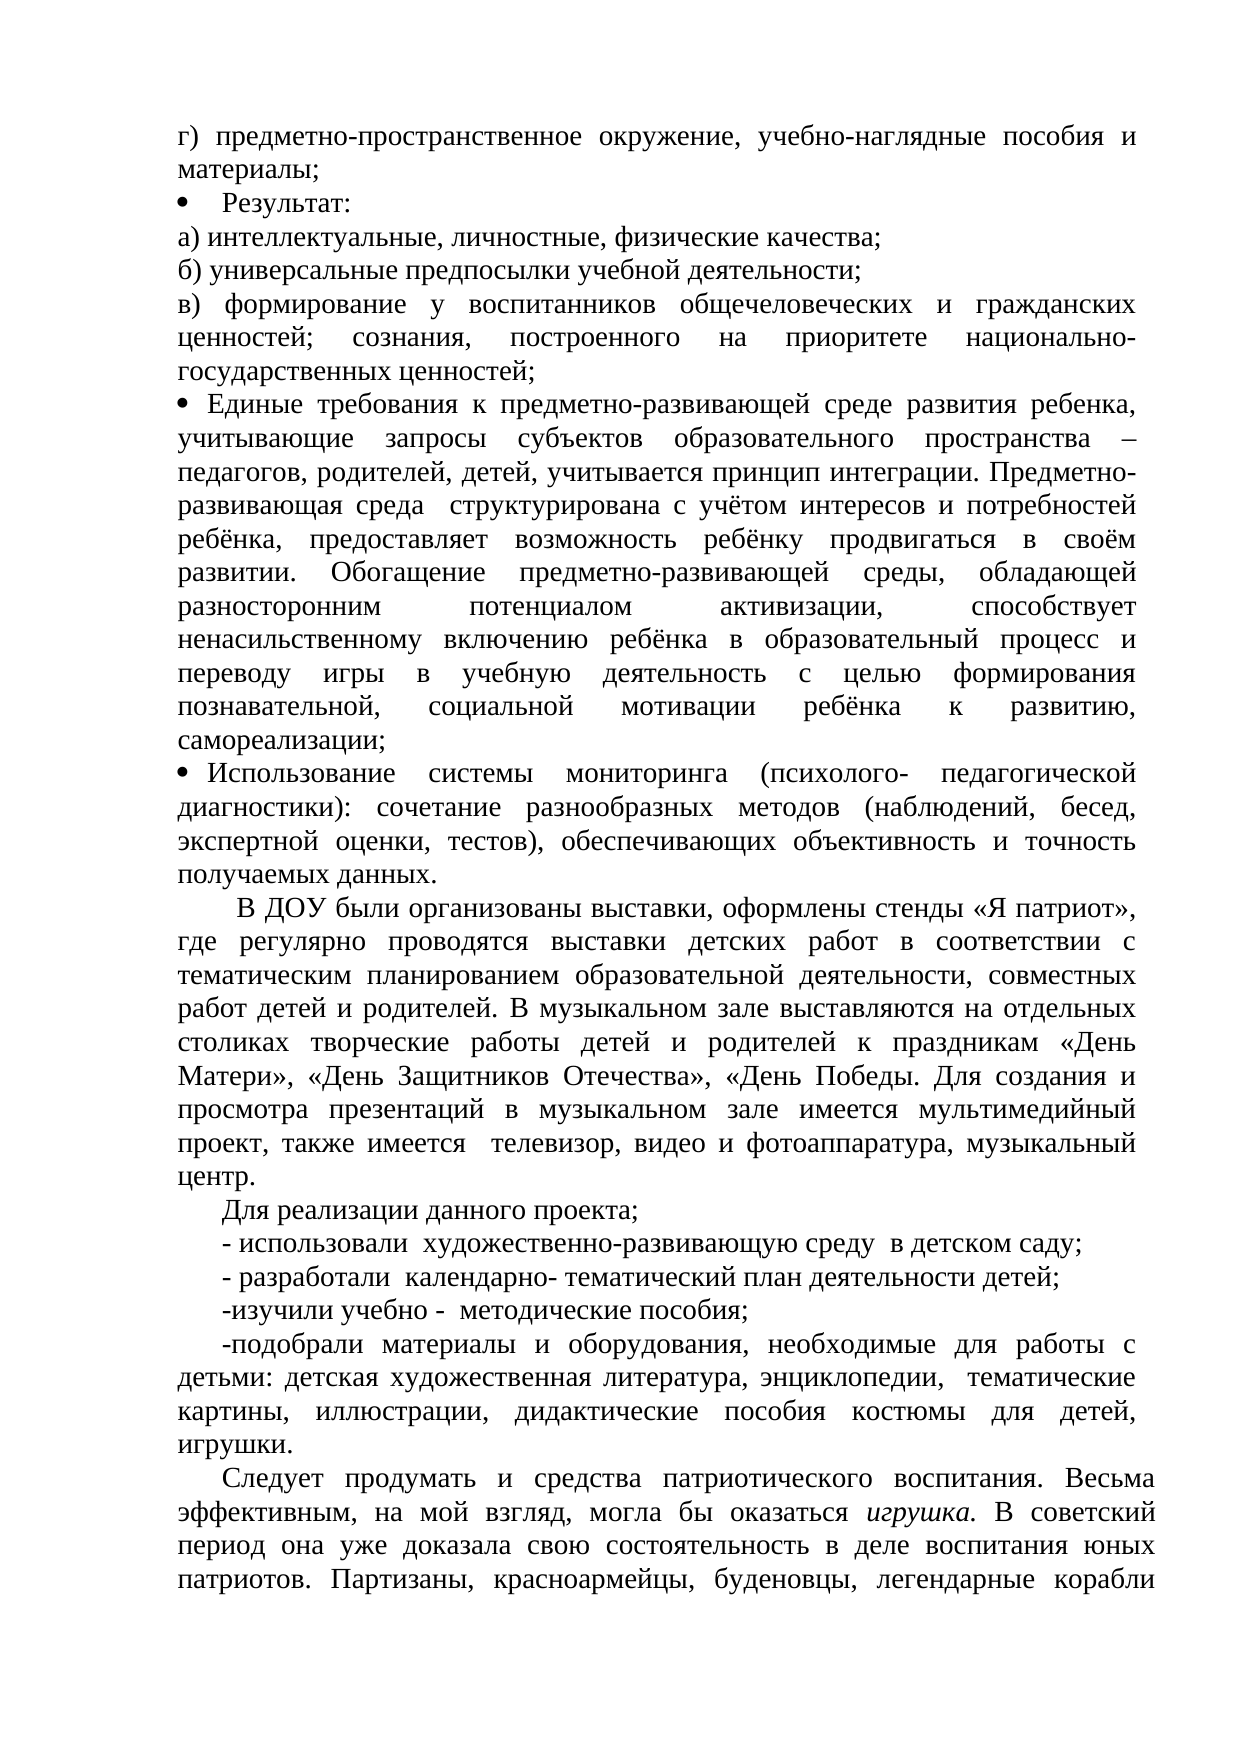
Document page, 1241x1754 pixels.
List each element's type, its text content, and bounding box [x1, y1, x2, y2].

list Единые требования к предметно-развивающей среде развития ребенка, учитывающие запросы субъектов образовательного пространства – педагогов, родителей, детей, учитывается принцип интеграции. Предметно-развивающая среда структурирована с учётом интересов и потребностей ребёнка, предоставляет возможность ребёнку продвигаться в своём развитии. Обогащение предметно-развивающей среды, обладающей разносторонним потенциалом активизации, способствует ненасильственному включению ребёнка в образовательный процесс и переводу игры в учебную деятельность с целью формирования познавательной, социальной мотивации ребёнка к развитию, самореализации; [177, 387, 1137, 756]
text а) интеллектуальные, личностные, физические качества; [177, 219, 1137, 252]
text Для реализации данного проекта; [177, 1192, 1137, 1225]
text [177, 1460, 1156, 1594]
list Результат: [177, 185, 1137, 219]
text в) формирование у воспитанников общечеловеческих и гражданских ценностей; сознания, построенного на приоритете национально-государственных ценностей; [177, 286, 1137, 387]
text б) универсальные предпосылки учебной деятельности; [177, 252, 1137, 286]
text -подобрали материалы и оборудования, необходимые для работы с детьми: детская художественная литература, энциклопедии, тематические картины, иллюстрации, дидактические пособия костюмы для детей, игрушки. [177, 1326, 1137, 1460]
text В ДОУ были организованы выставки, оформлены стенды «Я патриот», где регулярно проводятся выставки детских работ в соответствии с тематическим планированием образовательной деятельности, совместных работ детей и родителей. В музыкальном зале выставляются на отдельных столиках творческие работы детей и родителей к праздникам «День Матери», «День Защитников Отечества», «День Победы. Для создания и просмотра презентаций в музыкальном зале имеется мультимедийный проект, также имеется телевизор, видео и фотоаппаратура, музыкальный центр. [177, 890, 1137, 1192]
text - разработали календарно- тематический план деятельности детей; [177, 1259, 1137, 1292]
text г) предметно-пространственное окружение, учебно-наглядные пособия и материалы; [177, 118, 1137, 185]
text -изучили учебно - методические пособия; [177, 1292, 1137, 1326]
list Использование системы мониторинга (психолого- педагогической диагностики): сочетание разнообразных методов (наблюдений, бесед, экспертной оценки, тестов), обеспечивающих объективность и точность получаемых данных. [177, 756, 1137, 890]
text - использовали художественно-развивающую среду в детском саду; [177, 1225, 1137, 1259]
